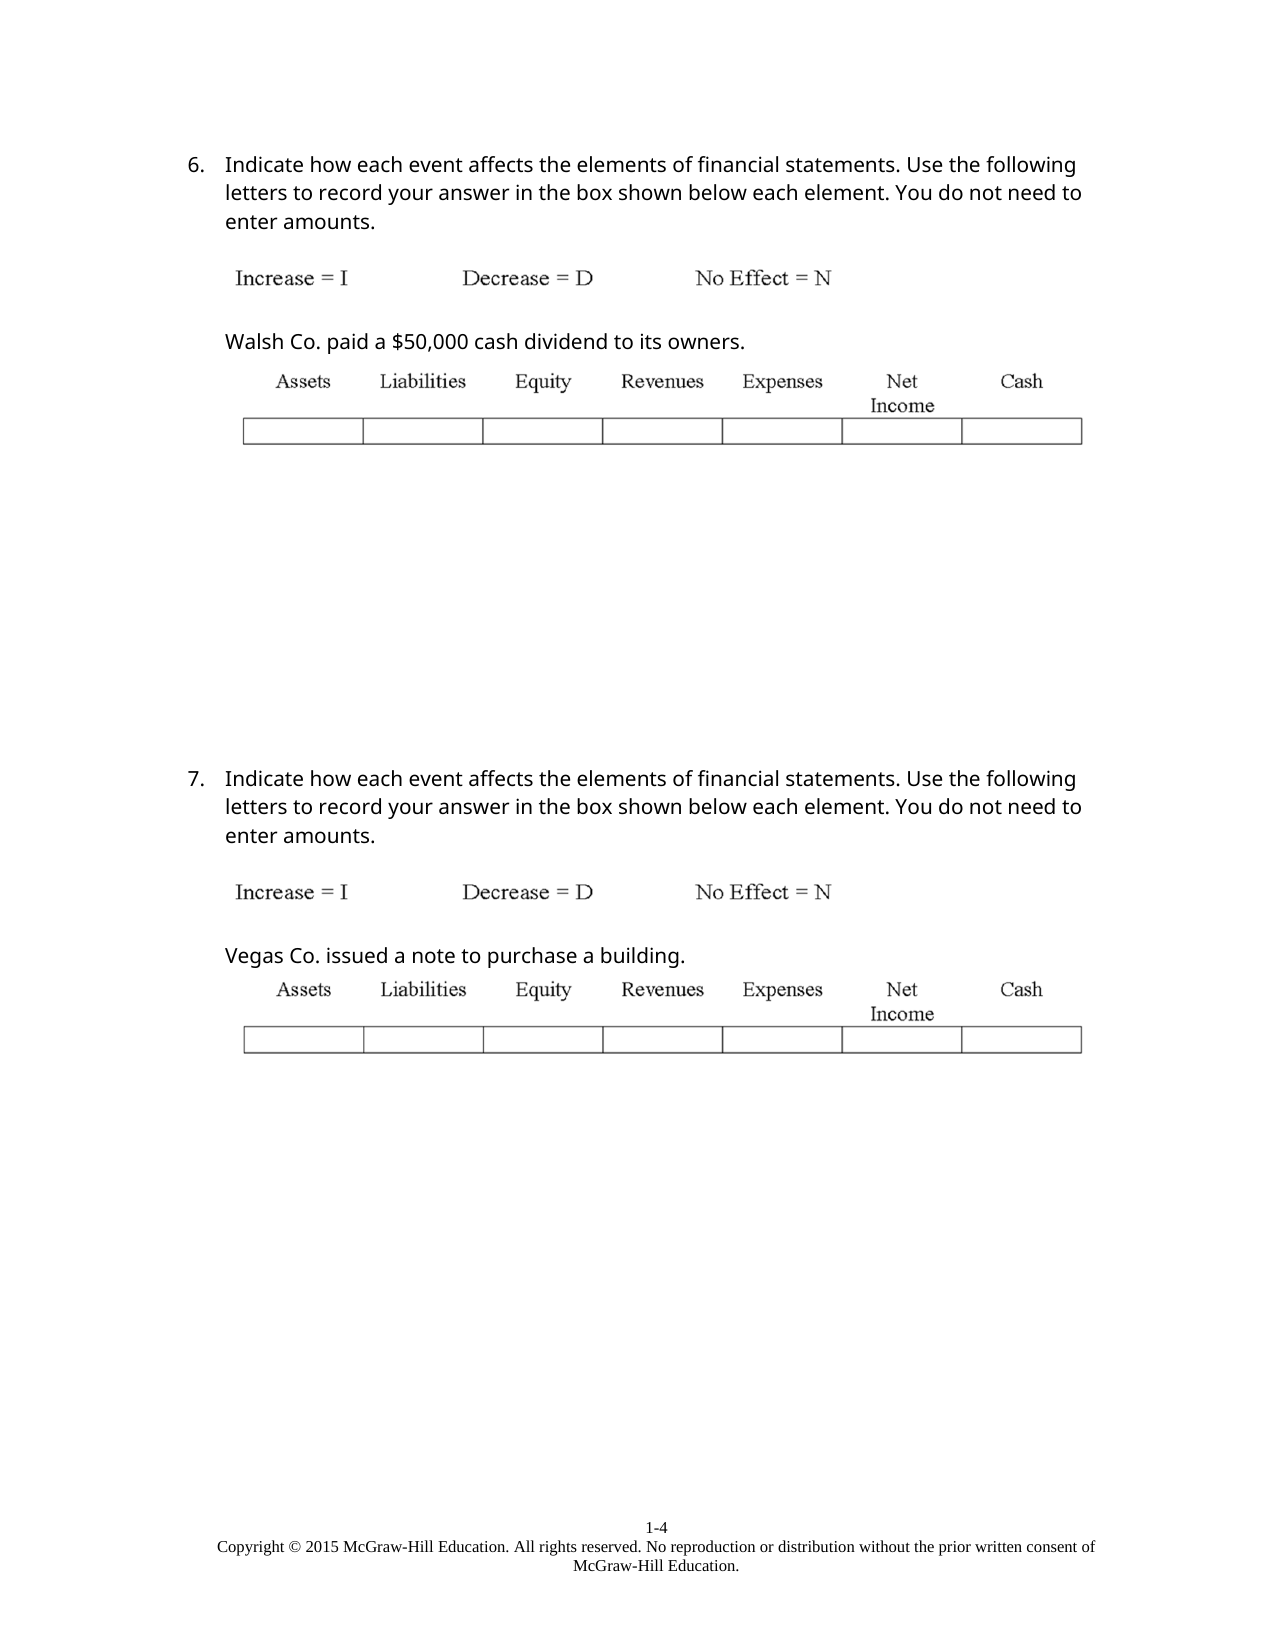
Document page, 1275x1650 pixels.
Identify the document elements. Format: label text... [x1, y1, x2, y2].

table_header Indicate how each event affects the elements of financial statements. Use the following letters to record your answer in the box shown below each element. You do not need to enter amounts. Vegas Co. issued a note to purchase a building. [225, 764, 1125, 1345]
picture [230, 873, 843, 911]
table_header 7. [188, 764, 225, 1345]
table_header Indicate how each event affects the elements of financial statements. Use the following letters to record your answer in the box shown below each element. You do not need to enter amounts. Walsh Co. paid a $50,000 cash dividend to its owners. [225, 150, 1125, 738]
picture [230, 355, 1095, 462]
picture [230, 969, 1092, 1069]
picture [230, 259, 843, 297]
table_header 6. [188, 150, 225, 738]
